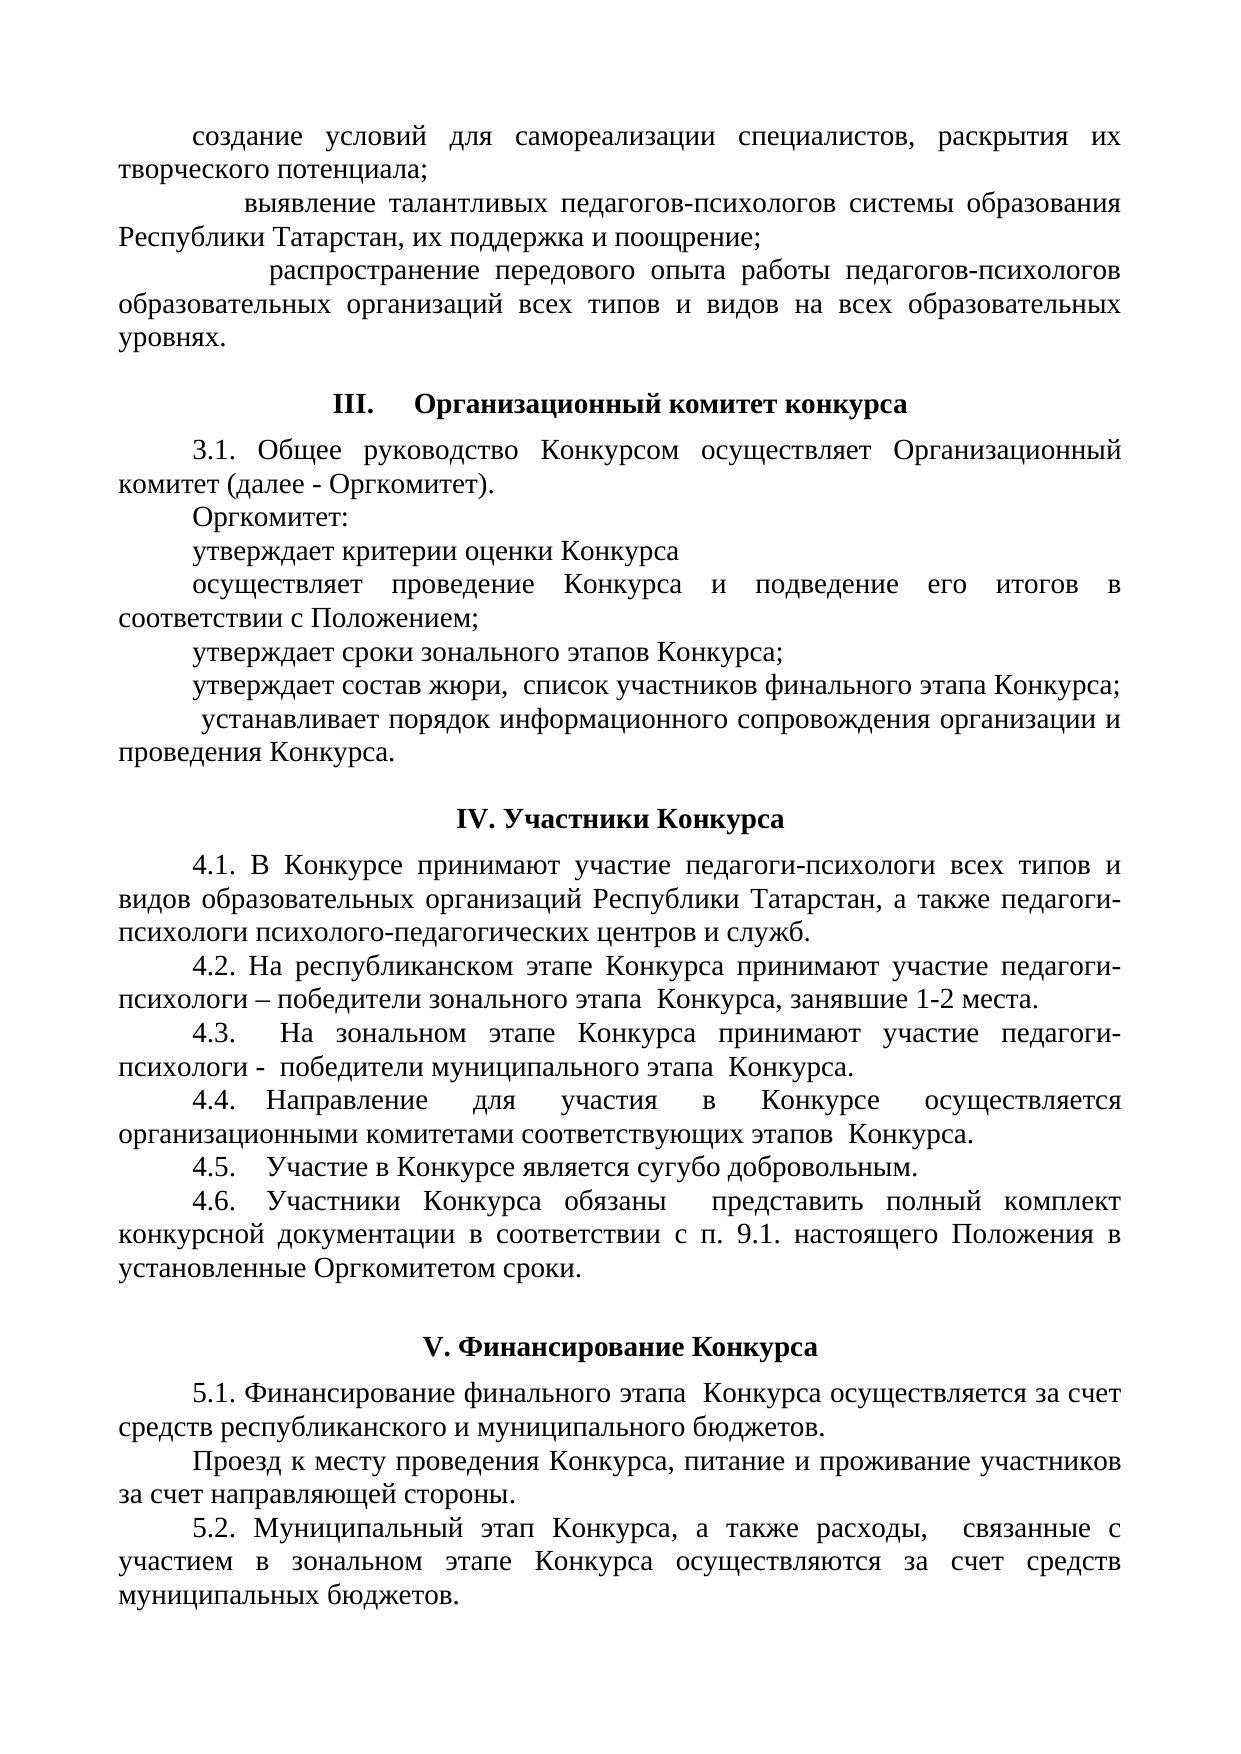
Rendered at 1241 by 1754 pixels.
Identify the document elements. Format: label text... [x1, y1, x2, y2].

text 4.3. На зональном этапе Конкурса принимают участие педагоги-психологи - победители муниципального этапа Конкурса. [118, 1015, 1122, 1082]
text Проезд к месту проведения Конкурса, питание и проживание участников за счет направляющей стороны. [118, 1443, 1122, 1510]
text 5.1. Финансирование финального этапа Конкурса осуществляется за счет средств республиканского и муниципального бюджетов. [118, 1376, 1122, 1443]
text выявление талантливых педагогов-психологов системы образования Республики Татарстан, их поддержка и поощрение; [118, 185, 1122, 252]
text устанавливает порядок информационного сопровождения организации и проведения Конкурса. [118, 701, 1122, 768]
text IV. Участники Конкурса [118, 801, 1122, 835]
text Оргкомитет: [118, 499, 1122, 533]
text утверждает сроки зонального этапов Конкурса; [118, 634, 1122, 667]
subtitle V. Финансирование Конкурса [118, 1329, 1122, 1363]
text утверждает критерии оценки Конкурса [118, 533, 1122, 567]
text 3.1. Общее руководство Конкурсом осуществляет Организационный комитет (далее - Оргкомитет). [118, 432, 1122, 499]
text 5.2. Муниципальный этап Конкурса, а также расходы, связанные с участием в зональном этапе Конкурса осуществляются за счет средств муниципальных бюджетов. [118, 1510, 1122, 1610]
text 4.1. В Конкурсе принимают участие педагоги-психологи всех типов и видов образовательных организаций Республики Татарстан, а также педагоги-психологи психолого-педагогических центров и служб. [118, 847, 1122, 948]
text 4.4. Направление для участия в Конкурсе осуществляется организационными комитетами соответствующих этапов Конкурса. [118, 1082, 1122, 1149]
text осуществляет проведение Конкурса и подведение его итогов в соответствии с Положением; [118, 567, 1122, 634]
text создание условий для самореализации специалистов, раскрытия их творческого потенциала; [118, 118, 1122, 185]
text 4.6. Участники Конкурса обязаны представить полный комплект конкурсной документации в соответствии с п. 9.1. настоящего Положения в установленные Оргкомитетом сроки. [118, 1183, 1122, 1283]
subtitle III. Организационный комитет конкурса [118, 386, 1122, 420]
text распространение передового опыта работы педагогов-психологов образовательных организаций всех типов и видов на всех образовательных уровнях. [118, 252, 1122, 353]
text 4.5. Участие в Конкурсе является сугубо добровольным. [118, 1149, 1122, 1183]
text 4.2. На республиканском этапе Конкурса принимают участие педагоги-психологи – победители зонального этапа Конкурса, занявшие 1-2 места. [118, 948, 1122, 1015]
text утверждает состав жюри, список участников финального этапа Конкурса; [118, 667, 1122, 701]
